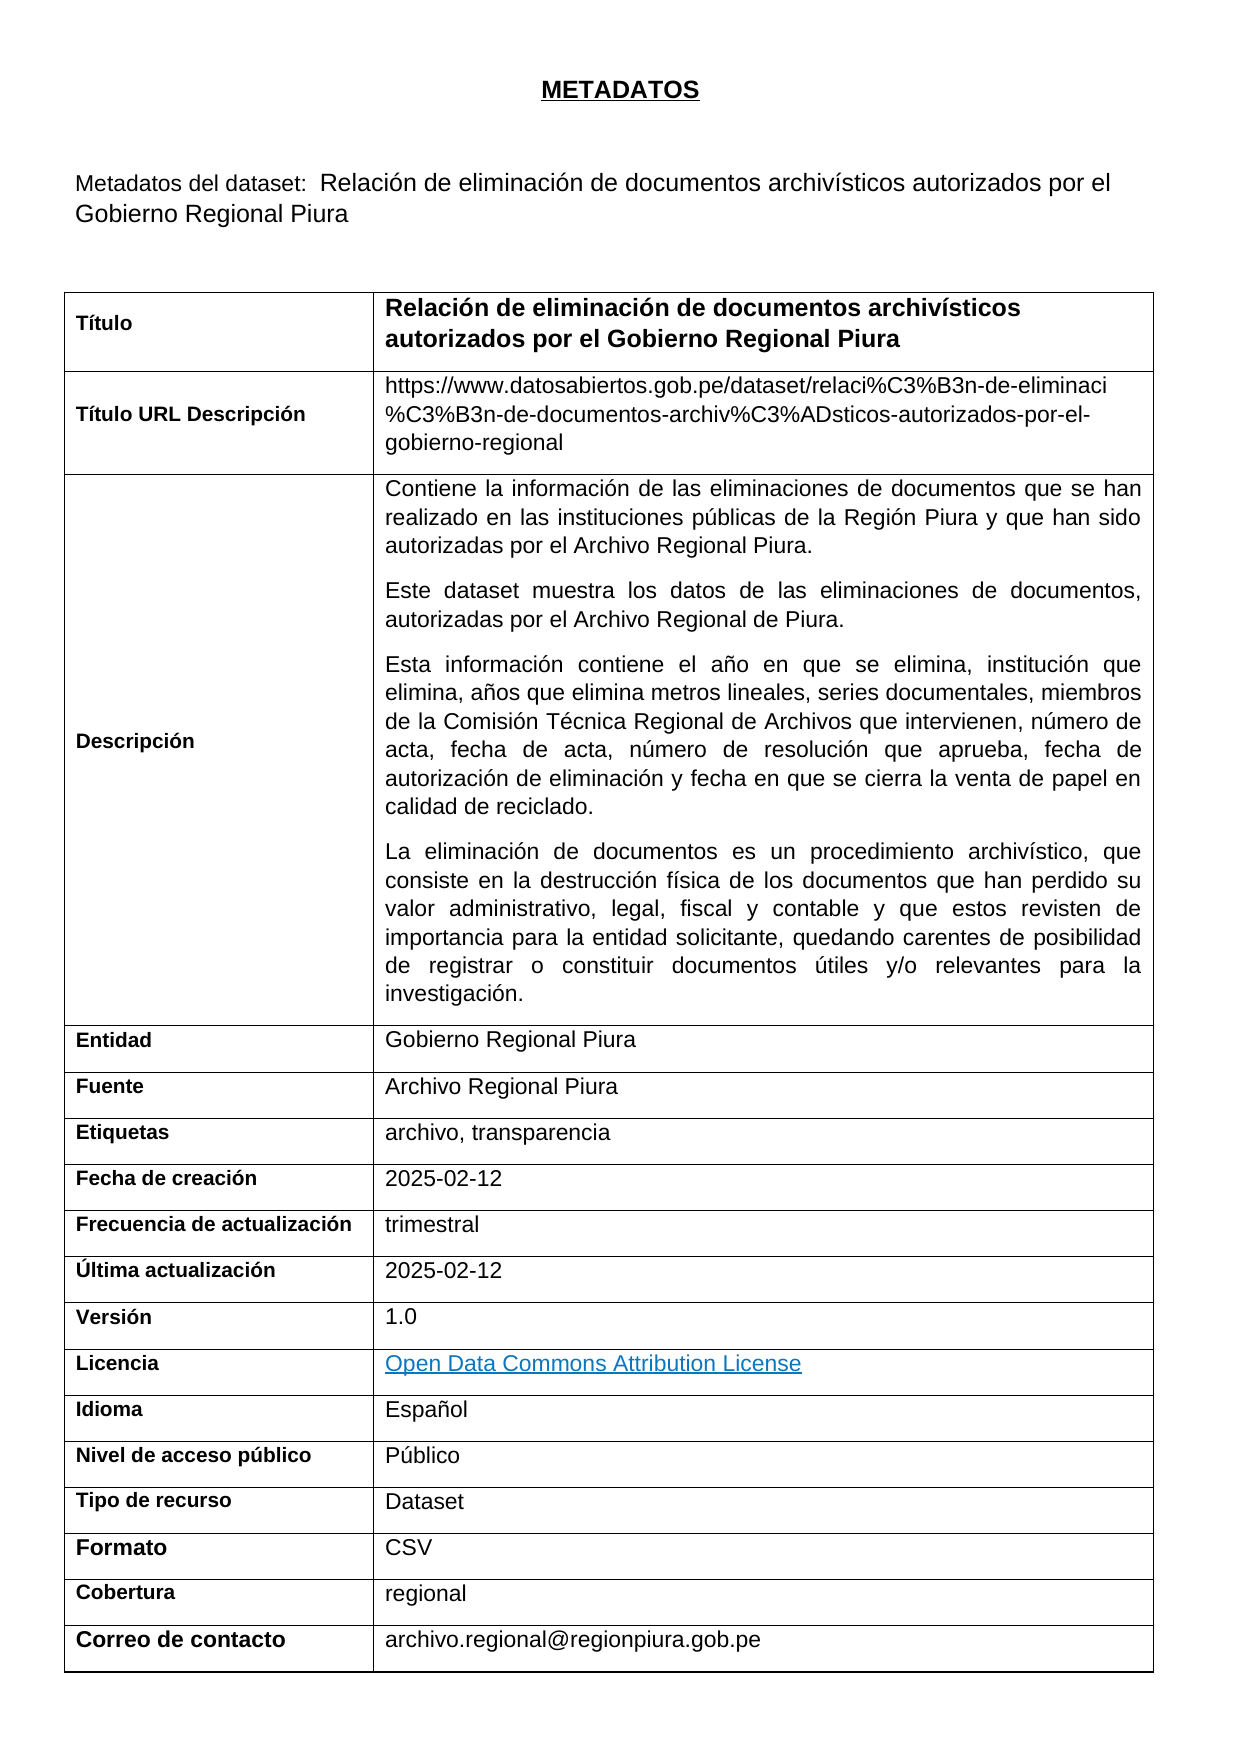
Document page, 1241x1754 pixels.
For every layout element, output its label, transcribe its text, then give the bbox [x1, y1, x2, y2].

table_cell archivo.regional@regionpiura.gob.pe [374, 1626, 1153, 1671]
table_cell Español [374, 1396, 1153, 1441]
table_cell CSV [374, 1534, 1153, 1579]
table_cell Fecha de creación [65, 1165, 373, 1210]
table_header Relación de eliminación de documentos archivísticos autorizados por el Gobierno Regional Piura [374, 293, 1153, 371]
table_cell 2025-02-12 [374, 1165, 1153, 1210]
table_cell Etiquetas [65, 1119, 373, 1164]
table_header Título [65, 293, 373, 371]
table_cell archivo, transparencia [374, 1119, 1153, 1164]
table_cell 1.0 [374, 1303, 1153, 1348]
table_cell Público [374, 1442, 1153, 1487]
table_cell 2025-02-12 [374, 1257, 1153, 1302]
table_cell Última actualización [65, 1257, 373, 1302]
table_cell Gobierno Regional Piura [374, 1026, 1153, 1072]
text Metadatos del dataset: Relación de eliminación de documentos archivísticos autorizados por el Gobierno Regional Piura [75, 168, 1165, 228]
table_cell Frecuencia de actualización [65, 1211, 373, 1256]
table_cell Licencia [65, 1350, 373, 1394]
table_cell Cobertura [65, 1580, 373, 1625]
table_cell https://www.datosabiertos.gob.pe/dataset/relaci%C3%B3n-de-eliminaci%C3%B3n-de-documentos-archiv%C3%ADsticos-autorizados-por-el-gobierno-regional [374, 372, 1153, 474]
table_cell Tipo de recurso [65, 1488, 373, 1533]
table_cell Título URL Descripción [65, 372, 373, 474]
table_cell Fuente [65, 1073, 373, 1118]
table_cell trimestral [374, 1211, 1153, 1256]
table_cell Idioma [65, 1396, 373, 1441]
table_cell Correo de contacto [65, 1626, 373, 1671]
table_cell Open Data Commons Attribution License [374, 1350, 1153, 1394]
table_cell Archivo Regional Piura [374, 1073, 1153, 1118]
text METADATOS [75, 75, 1165, 104]
table_cell Contiene la información de las eliminaciones de documentos que se han realizado en las instituciones públicas de la Región Piura y que han sido autorizadas por el Archivo Regional Piura. Este dataset muestra los datos de las eliminaciones de documentos, autorizadas por el Archivo Regional de Piura. Esta información contiene el año en que se elimina, institución que elimina, años que elimina metros lineales, series documentales, miembros de la Comisión Técnica Regional de Archivos que intervienen, número de acta, fecha de acta, número de resolución que aprueba, fecha de autorización de eliminación y fecha en que se cierra la venta de papel en calidad de reciclado. La eliminación de documentos es un procedimiento archivístico, que consiste en la destrucción física de los documentos que han perdido su valor administrativo, legal, fiscal y contable y que estos revisten de importancia para la entidad solicitante, quedando carentes de posibilidad de registrar o constituir documentos útiles y/o relevantes para la investigación. [374, 475, 1153, 1025]
table_cell Descripción [65, 475, 373, 1025]
table_cell Dataset [374, 1488, 1153, 1533]
table_cell regional [374, 1580, 1153, 1625]
table_cell Formato [65, 1534, 373, 1579]
table_cell Entidad [65, 1026, 373, 1072]
table_cell Versión [65, 1303, 373, 1348]
table_cell Nivel de acceso público [65, 1442, 373, 1487]
